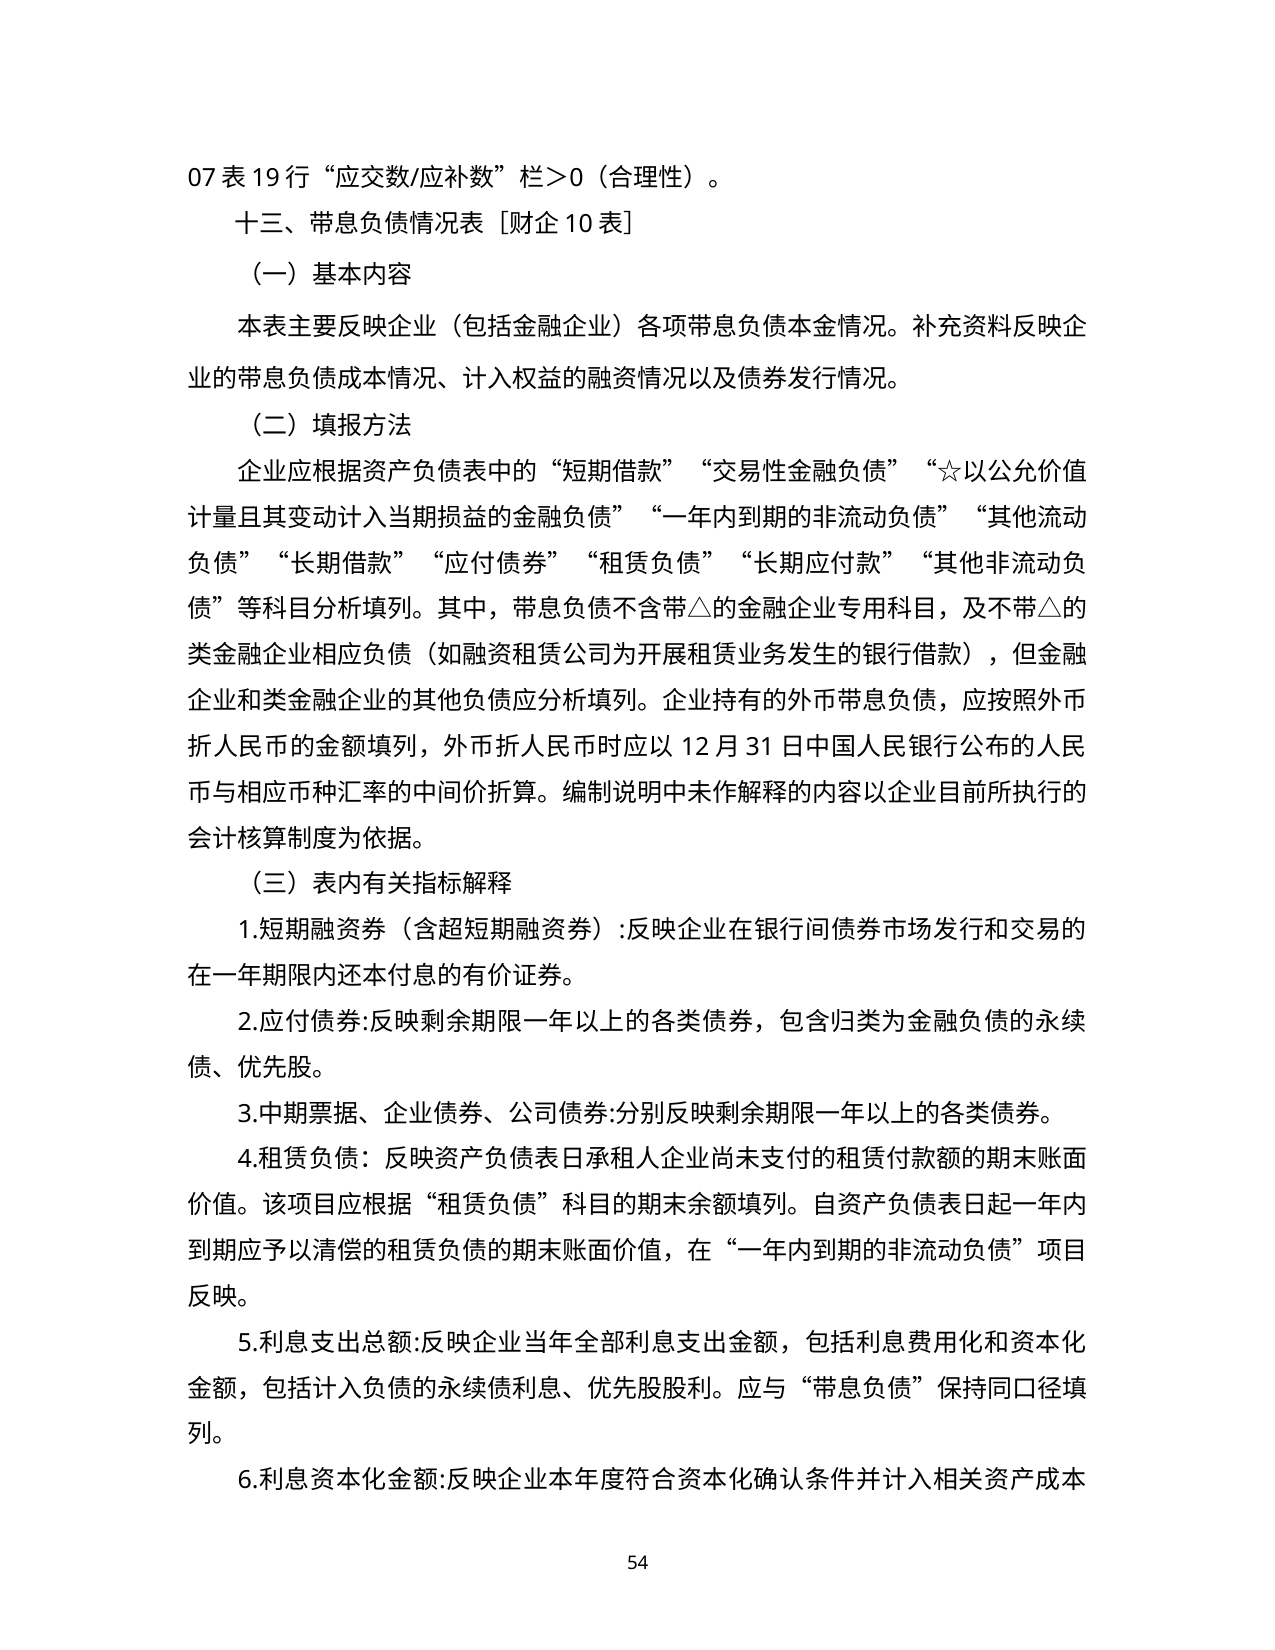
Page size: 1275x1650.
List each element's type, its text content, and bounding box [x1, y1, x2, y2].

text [187, 150, 1087, 196]
text 本表主要反映企业（包括金融企业）各项带息负债本金情况。补充资料反映企业的带息负债成本情况、计入权益的融资情况以及债券发行情况。 [187, 294, 1087, 398]
text （二）填报方法 [187, 398, 1087, 444]
text 3.中期票据、企业债券、公司债券:分别反映剩余期限一年以上的各类债券。 [187, 1085, 1087, 1131]
text 1.短期融资券（含超短期融资券）:反映企业在银行间债券市场发行和交易的在一年期限内还本付息的有价证券。 [187, 902, 1087, 994]
text 十三、带息负债情况表［财企10表］ [187, 196, 1087, 242]
text 5.利息支出总额:反映企业当年全部利息支出金额，包括利息费用化和资本化金额，包括计入负债的永续债利息、优先股股利。应与“带息负债”保持同口径填列。 [187, 1314, 1087, 1452]
text 企业应根据资产负债表中的“短期借款”“交易性金融负债”“☆以公允价值计量且其变动计入当期损益的金融负债”“一年内到期的非流动负债”“其他流动负债”“长期借款”“应付债券”“租赁负债”“长期应付款”“其他非流动负债”等科目分析填列。其中，带息负债不含带△的金融企业专用科目，及不带△的类金融企业相应负债（如融资租赁公司为开展租赁业务发生的银行借款），但金融企业和类金融企业的其他负债应分析填列。企业持有的外币带息负债，应按照外币折人民币的金额填列，外币折人民币时应以12月31日中国人民银行公布的人民币与相应币种汇率的中间价折算。编制说明中未作解释的内容以企业目前所执行的会计核算制度为依据。 [187, 444, 1087, 856]
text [187, 1452, 1087, 1498]
text （一）基本内容 [187, 242, 1087, 294]
text （三）表内有关指标解释 [187, 856, 1087, 902]
text 4.租赁负债：反映资产负债表日承租人企业尚未支付的租赁付款额的期末账面价值。该项目应根据“租赁负债”科目的期末余额填列。自资产负债表日起一年内到期应予以清偿的租赁负债的期末账面价值，在“一年内到期的非流动负债”项目反映。 [187, 1131, 1087, 1314]
text 2.应付债券:反映剩余期限一年以上的各类债券，包含归类为金融负债的永续债、优先股。 [187, 994, 1087, 1085]
